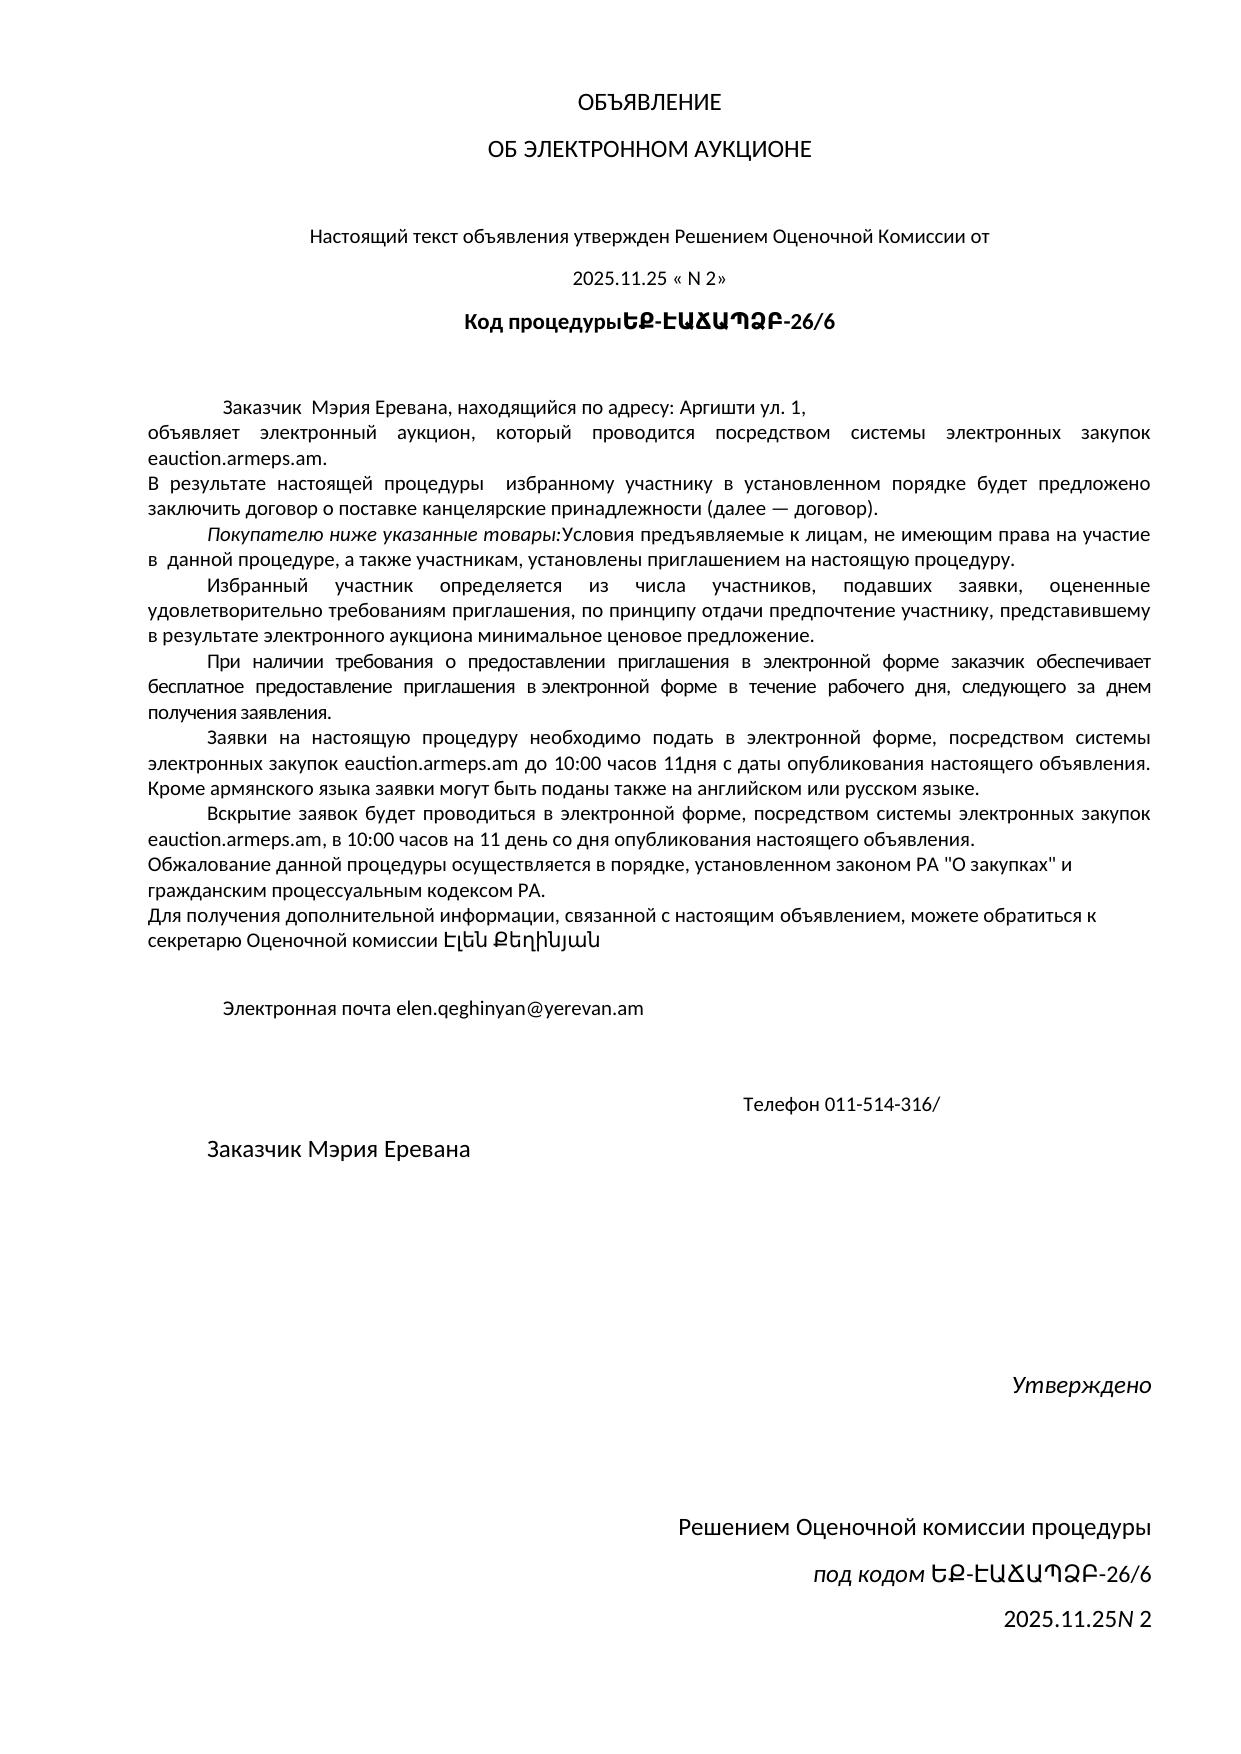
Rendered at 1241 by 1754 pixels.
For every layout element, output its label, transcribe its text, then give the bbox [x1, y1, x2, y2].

text ОБ ЭЛЕКТРОННОМ АУКЦИОНЕ [148, 134, 1152, 164]
text Настоящий текст объявления утвержден Решением Оценочной Комиссии от [148, 223, 1152, 248]
text объявляет электронный аукцион, который проводится посредством системы электронных закупок eauction.armeps.am. [148, 419, 1152, 470]
text Телефон 011-514-316/ [325, 1037, 1152, 1116]
text Решением Оценочной комиссии процедуры [148, 1511, 1152, 1541]
text Вскрытие заявок будет проводиться в электронной форме, посредством системы электронных закупок eauction.armeps.am, в 10:00 часов на 11 день со дня опубликования настоящего объявления. [148, 801, 1152, 851]
text Для получения дополнительной информации, связанной с настоящим объявлением, можете обратиться к секретарю Оценочной комиссии Էլեն Քեղինյան [148, 902, 1152, 953]
text под кодом ԵՔ-ԷԱՃԱՊՁԲ-26/6 2025.11.25 N 2 [148, 1558, 1152, 1634]
text Заявки на настоящую процедуру необходимо подать в электронной форме, посредством системы электронных закупок eauction.armeps.am до 10:00 часов 11дня с даты опубликования настоящего объявления. Кроме армянского языка заявки могут быть поданы также на английском или русском языке. [148, 724, 1152, 801]
text При наличии требования о предоставлении приглашения в электронной форме заказчик обеспечивает бесплатное предоставление приглашения в электронной форме в течение рабочего дня, следующего за днем получения заявления. [148, 648, 1152, 724]
text ОБЪЯВЛЕНИЕ [148, 86, 1152, 117]
text Утверждено [148, 1369, 1152, 1399]
text Код процедурыԵՔ-ԷԱՃԱՊՁԲ-26/6 [148, 307, 1152, 335]
text В результате настоящей процедуры избранному участнику в установленном порядке будет предложено заключить договор о поставке канцелярские принадлежности (далее — договор). [148, 470, 1152, 521]
text Заказчик Мэрия Еревана, находящийся по адресу: Аргишти ул. 1, [148, 394, 1152, 419]
text Обжалование данной процедуры осуществляется в порядке, установленном законом РА "О закупках" и гражданским процессуальным кодексом РА. [148, 851, 1152, 902]
text Заказчик Мэрия Еревана [148, 1133, 1152, 1164]
text Избранный участник определяется из числа участников, подавших заявки, оцененные удовлетворительно требованиям приглашения, по принципу отдачи предпочтение участнику, представившему в результате электронного аукциона минимальное ценовое предложение. [148, 572, 1152, 648]
text Электронная почта elen.qeghinyan@yerevan.am [148, 995, 1152, 1021]
text Покупателю ниже указанные товары:Условия предъявляемые к лицам, не имеющим права на участие в данной процедуре, а также участникам, установлены приглашением на настоящую процедуру. [148, 521, 1152, 572]
text 2025.11.25 « N 2» [148, 265, 1152, 290]
